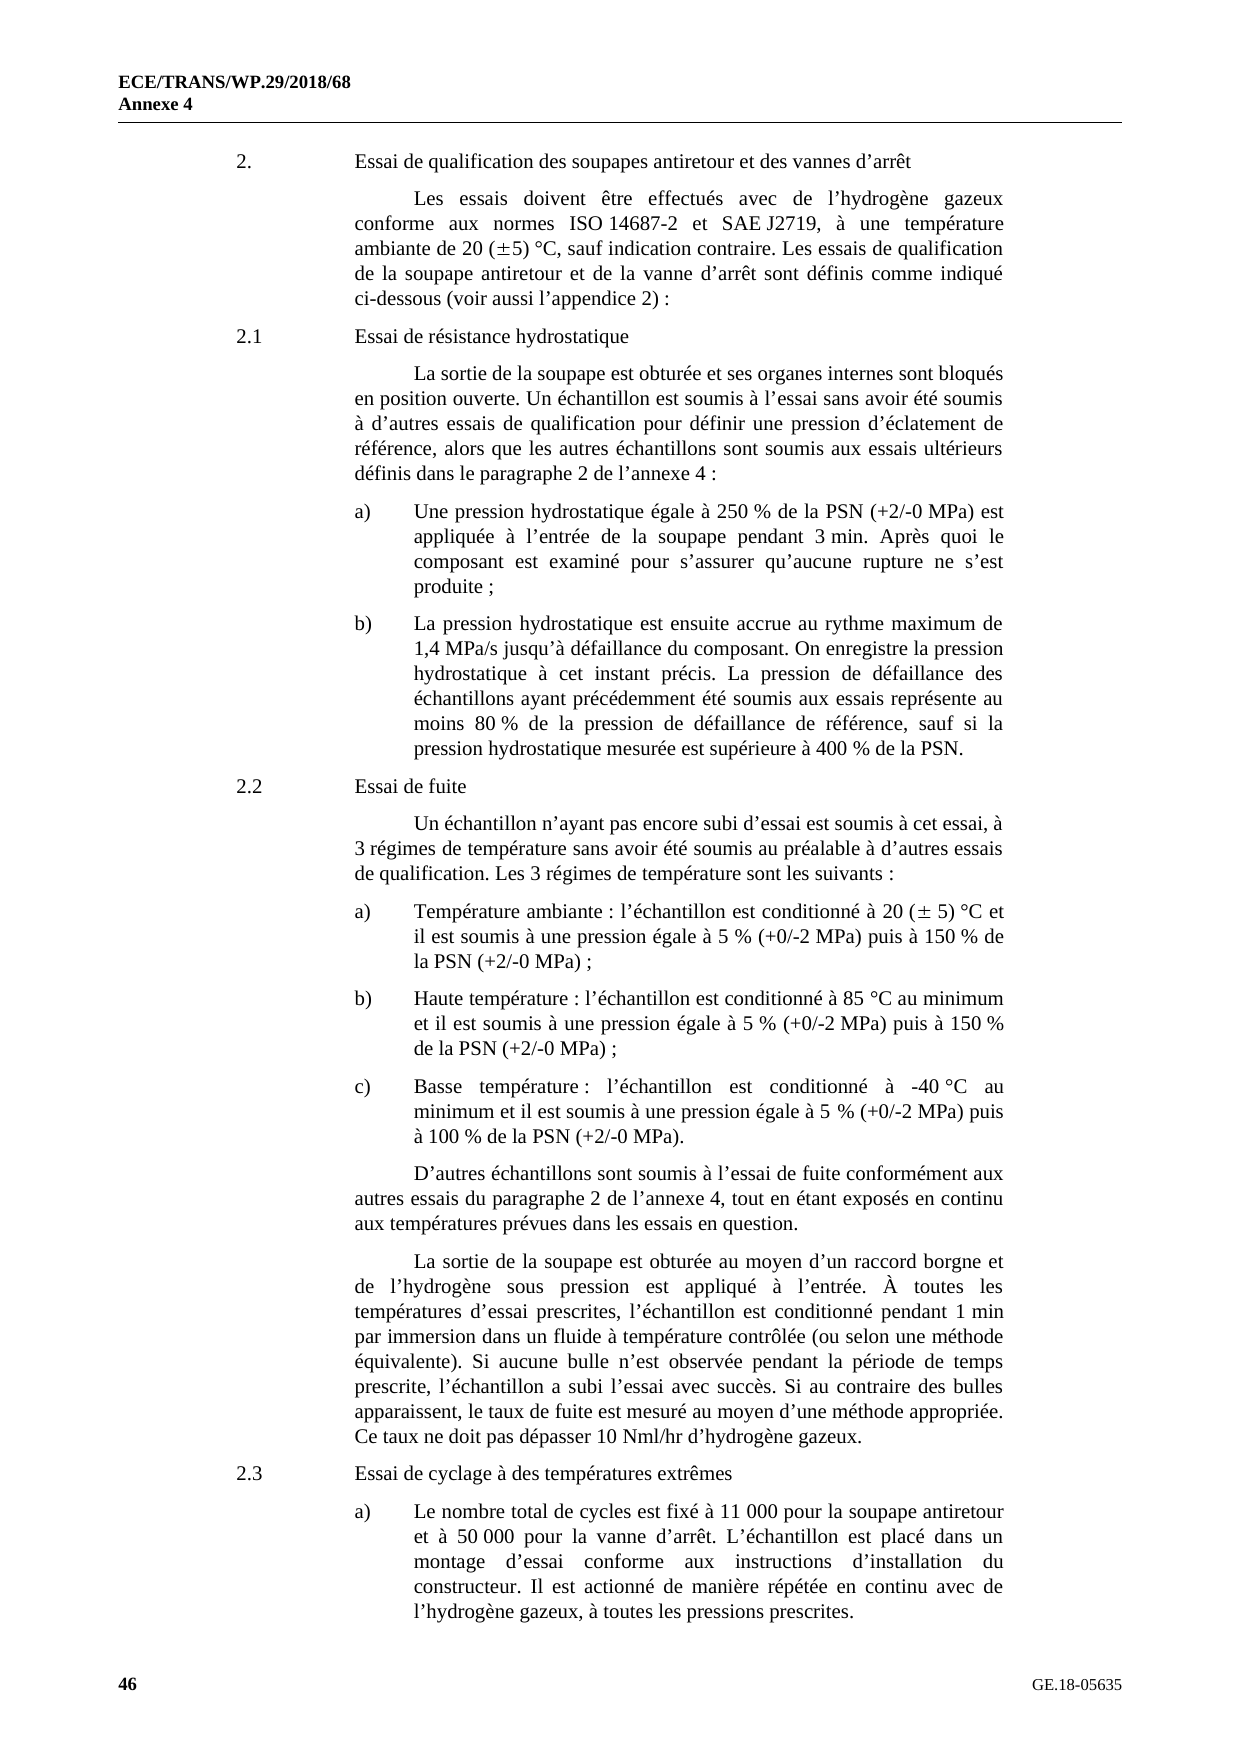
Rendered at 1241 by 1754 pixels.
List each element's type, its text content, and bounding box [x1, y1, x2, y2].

text 2. Essai de qualification des soupapes antiretour et des vannes d’arrêt [236, 148, 1004, 173]
text b) Haute température : l’échantillon est conditionné à 85 °C au minimum et il est soumis à une pression égale à 5 % (+0/-2 MPa) puis à 150 % de la PSN (+2/-0 MPa) ; [354, 985, 1004, 1060]
text La sortie de la soupape est obturée et ses organes internes sont bloqués en position ouverte. Un échantillon est soumis à l’essai sans avoir été soumis à d’autres essais de qualification pour définir une pression d’éclatement de référence, alors que les autres échantillons sont soumis aux essais ultérieurs définis dans le paragraphe 2 de l’annexe 4 : [354, 360, 1004, 485]
text 2.2 Essai de fuite [236, 773, 1004, 798]
text 2.3 Essai de cyclage à des températures extrêmes [236, 1460, 1004, 1485]
text a) Le nombre total de cycles est fixé à 11 000 pour la soupape antiretour et à 50 000 pour la vanne d’arrêt. L’échantillon est placé dans un montage d’essai conforme aux instructions d’installation du constructeur. Il est actionné de manière répétée en continu avec de l’hydrogène gazeux, à toutes les pressions prescrites. [354, 1498, 1004, 1623]
text Les essais doivent être effectués avec de l’hydrogène gazeux conforme aux normes ISO 14687-2 et SAE J2719, à une température ambiante de 20 (5) °C, sauf indication contraire. Les essais de qualification de la soupape antiretour et de la vanne d’arrêt sont définis comme indiqué ci-dessous (voir aussi l’appendice 2) : [354, 185, 1004, 310]
text a) Une pression hydrostatique égale à 250 % de la PSN (+2/-0 MPa) est appliquée à l’entrée de la soupape pendant 3 min. Après quoi le composant est examiné pour s’assurer qu’aucune rupture ne s’est produite ; [354, 498, 1004, 598]
text 2.1 Essai de résistance hydrostatique [236, 323, 1004, 348]
text Un échantillon n’ayant pas encore subi d’essai est soumis à cet essai, à 3 régimes de température sans avoir été soumis au préalable à d’autres essais de qualification. Les 3 régimes de température sont les suivants : [354, 810, 1004, 885]
text c) Basse température : l’échantillon est conditionné à -40 °C au minimum et il est soumis à une pression égale à 5 % (+0/-2 MPa) puis à 100 % de la PSN (+2/-0 MPa). [354, 1073, 1004, 1148]
text D’autres échantillons sont soumis à l’essai de fuite conformément aux autres essais du paragraphe 2 de l’annexe 4, tout en étant exposés en continu aux températures prévues dans les essais en question. [354, 1160, 1004, 1235]
text b) La pression hydrostatique est ensuite accrue au rythme maximum de 1,4 MPa/s jusqu’à défaillance du composant. On enregistre la pression hydrostatique à cet instant précis. La pression de défaillance des échantillons ayant précédemment été soumis aux essais représente au moins 80 % de la pression de défaillance de référence, sauf si la pression hydrostatique mesurée est supérieure à 400 % de la PSN. [354, 610, 1004, 760]
text a) Température ambiante : l’échantillon est conditionné à 20 ( 5) °C et il est soumis à une pression égale à 5 % (+0/-2 MPa) puis à 150 % de la PSN (+2/-0 MPa) ; [354, 898, 1004, 973]
text La sortie de la soupape est obturée au moyen d’un raccord borgne et de l’hydrogène sous pression est appliqué à l’entrée. À toutes les températures d’essai prescrites, l’échantillon est conditionné pendant 1 min par immersion dans un fluide à température contrôlée (ou selon une méthode équivalente). Si aucune bulle n’est observée pendant la période de temps prescrite, l’échantillon a subi l’essai avec succès. Si au contraire des bulles apparaissent, le taux de fuite est mesuré au moyen d’une méthode appropriée. Ce taux ne doit pas dépasser 10 Nml/hr d’hydrogène gazeux. [354, 1248, 1004, 1448]
